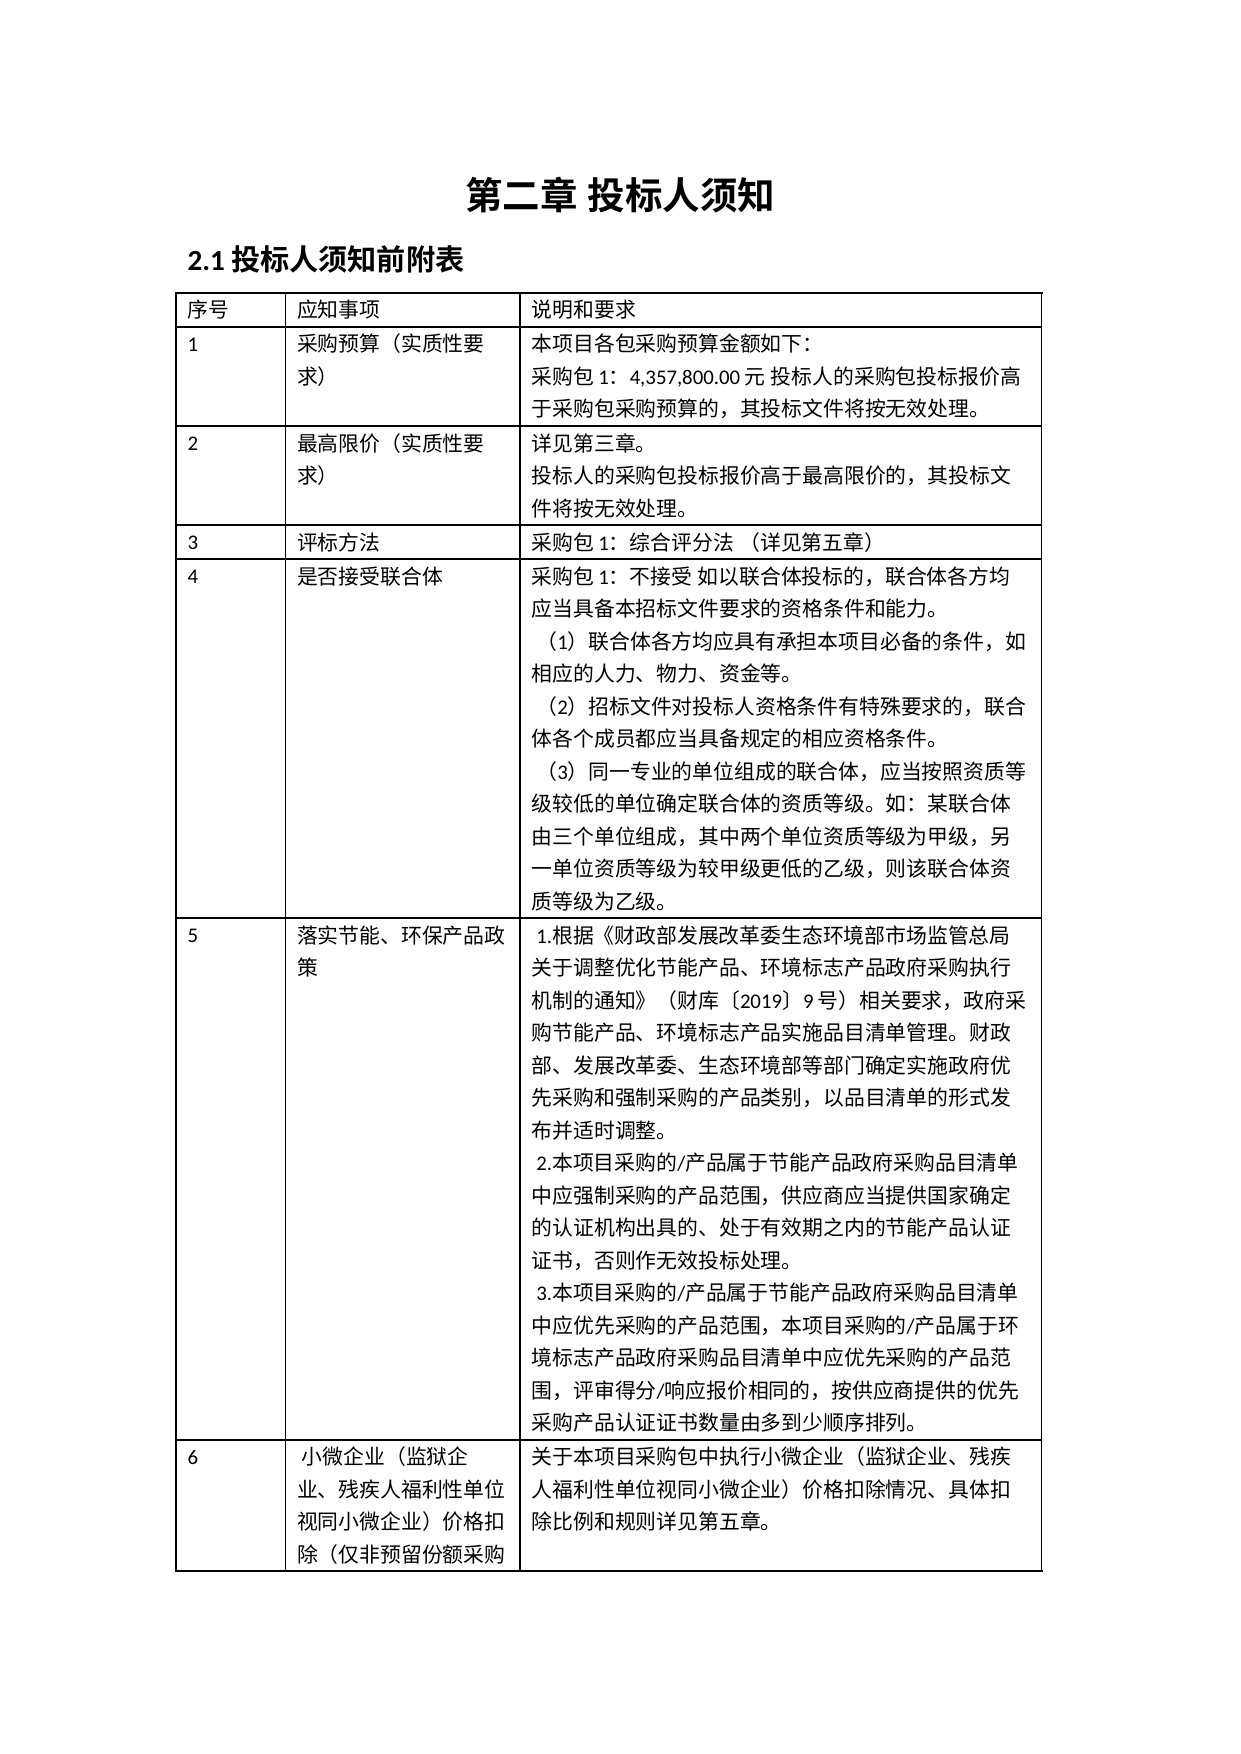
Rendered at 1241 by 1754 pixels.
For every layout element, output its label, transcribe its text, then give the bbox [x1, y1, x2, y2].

table_cell 4 [177, 560, 285, 917]
text 2.1投标人须知前附表 [187, 227, 1053, 292]
table_cell 采购预算（实质性要求） [286, 328, 519, 425]
text 第二章 投标人须知 [187, 162, 1053, 227]
table_cell 2 [177, 427, 285, 524]
table_cell 最高限价（实质性要求） [286, 427, 519, 524]
table_cell 采购包1：不接受 如以联合体投标的，联合体各方均应当具备本招标文件要求的资格条件和能力。 （1）联合体各方均应具有承担本项目必备的条件，如相应的人力、物力、资金等。 （2）招标文件对投标人资格条件有特殊要求的，联合体各个成员都应当具备规定的相应资格条件。 （3）同一专业的单位组成的联合体，应当按照资质等级较低的单位确定联合体的资质等级。如：某联合体由三个单位组成，其中两个单位资质等级为甲级，另一单位资质等级为较甲级更低的乙级，则该联合体资质等级为乙级。 [521, 560, 1041, 917]
table_cell 1 [177, 328, 285, 425]
table_cell 详见第三章。 投标人的采购包投标报价高于最高限价的，其投标文件将按无效处理。 [521, 427, 1041, 524]
table_cell 是否接受联合体 [286, 560, 519, 917]
table_cell 本项目各包采购预算金额如下： 采购包1：4,357,800.00元 投标人的采购包投标报价高于采购包采购预算的，其投标文件将按无效处理。 [521, 328, 1041, 425]
table_cell 采购包1：综合评分法 （详见第五章） [521, 526, 1041, 558]
table_header 应知事项 [286, 294, 519, 326]
table_header 序号 [177, 294, 285, 326]
table_cell 6 [177, 1441, 285, 1570]
table_header 说明和要求 [521, 294, 1041, 326]
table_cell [286, 1441, 519, 1570]
table_cell 5 [177, 919, 285, 1439]
table_cell 评标方法 [286, 526, 519, 558]
table_cell 落实节能、环保产品政策 [286, 919, 519, 1439]
table_cell 3 [177, 526, 285, 558]
table_cell 1.根据《财政部发展改革委生态环境部市场监管总局关于调整优化节能产品、环境标志产品政府采购执行机制的通知》（财库〔2019〕9号）相关要求，政府采购节能产品、环境标志产品实施品目清单管理。财政部、发展改革委、生态环境部等部门确定实施政府优先采购和强制采购的产品类别，以品目清单的形式发布并适时调整。 2.本项目采购的/产品属于节能产品政府采购品目清单中应强制采购的产品范围，供应商应当提供国家确定的认证机构出具的、处于有效期之内的节能产品认证证书，否则作无效投标处理。 3.本项目采购的/产品属于节能产品政府采购品目清单中应优先采购的产品范围，本项目采购的/产品属于环境标志产品政府采购品目清单中应优先采购的产品范围，评审得分/响应报价相同的，按供应商提供的优先采购产品认证证书数量由多到少顺序排列。 [521, 919, 1041, 1439]
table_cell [521, 1441, 1041, 1570]
